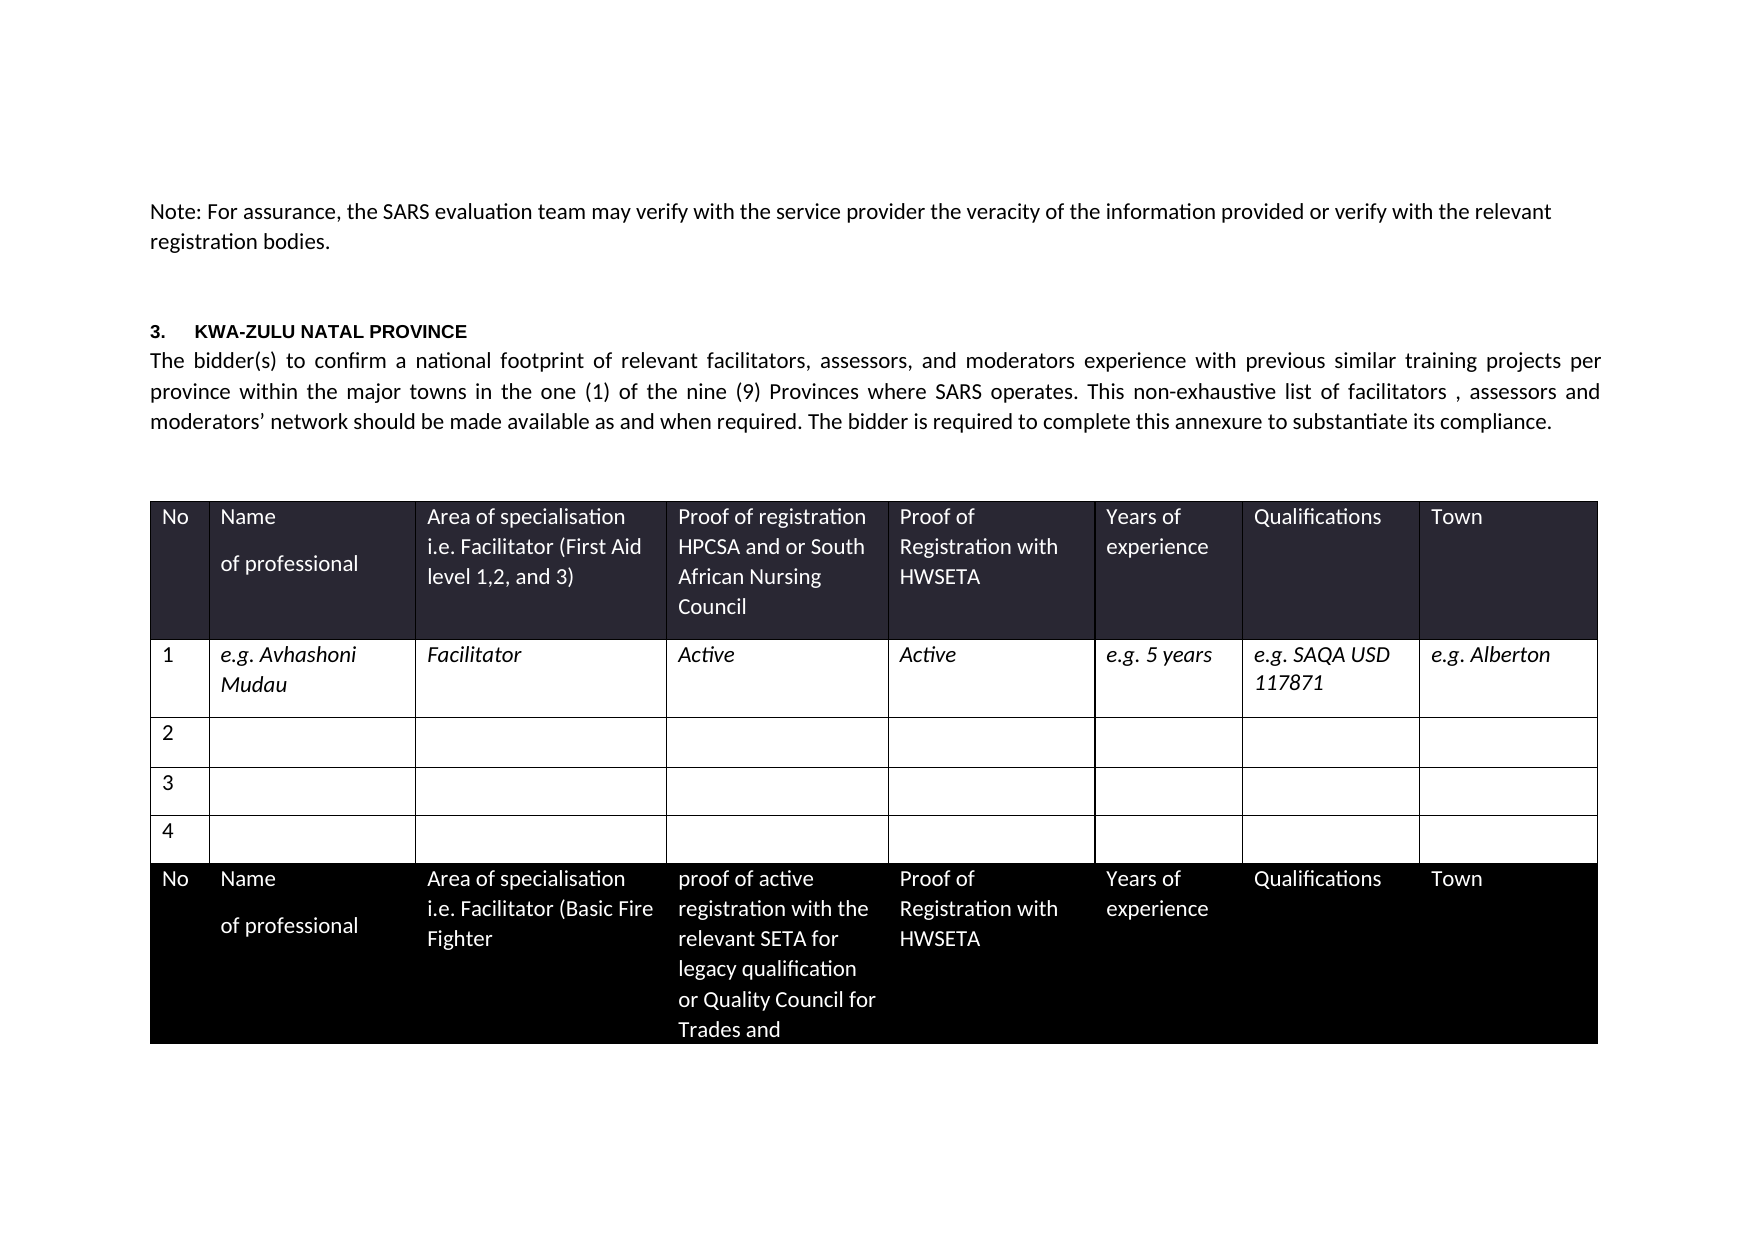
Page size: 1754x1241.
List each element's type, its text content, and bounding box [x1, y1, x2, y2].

table_cell e.g. Avhashoni Mudau [210, 640, 415, 717]
table_cell [667, 816, 888, 863]
table_cell e.g. SAQA USD 117871 [1243, 640, 1419, 717]
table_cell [667, 864, 888, 1043]
table_cell [1243, 718, 1419, 767]
table_cell [889, 718, 1094, 767]
table_cell Active [667, 640, 888, 717]
table_cell e.g. 5 years [1096, 640, 1242, 717]
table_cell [416, 864, 666, 1043]
table_cell 3 [151, 768, 209, 815]
table_cell Years of experience [1096, 864, 1242, 1043]
table_cell 2 [151, 718, 209, 767]
table_cell Qualifications [1243, 864, 1419, 1043]
table_cell [1096, 816, 1242, 863]
table_cell [416, 768, 666, 815]
table_cell e.g. Alberton [1420, 640, 1597, 717]
table_header Name of professional [210, 502, 415, 639]
list KWA-ZULU NATAL PROVINCE [150, 321, 1604, 342]
table_header Town [1420, 502, 1597, 639]
table_cell Facilitator [416, 640, 666, 717]
text The bidder(s) to confirm a national footprint of relevant facilitators, assessors, and moderators experience with previous similar training projects per province within the major towns in the one (1) of the nine (9) Provinces where SARS operates. This non-exhaustive list of facilitators , assessors and moderators’ network should be made available as and when required. The bidder is required to complete this annexure to substantiate its compliance. [150, 347, 1604, 435]
table_cell 4 [151, 816, 209, 863]
table_cell [1420, 816, 1597, 863]
table_header Proof of registration HPCSA and or South African Nursing Council [667, 502, 888, 639]
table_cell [210, 864, 415, 1043]
table_cell [1420, 768, 1597, 815]
table_cell 1 [151, 640, 209, 717]
table_cell [416, 718, 666, 767]
table_header Qualifications [1243, 502, 1419, 639]
table_cell [210, 816, 415, 863]
table_cell [889, 768, 1094, 815]
table_cell [1096, 768, 1242, 815]
table_cell [1243, 768, 1419, 815]
table_cell Active [889, 640, 1094, 717]
table_cell [210, 718, 415, 767]
table_cell No [151, 864, 209, 1043]
text Note: For assurance, the SARS evaluation team may verify with the service provider the veracity of the information provided or verify with the relevant registration bodies. [150, 197, 1604, 255]
table_header Proof of Registration with HWSETA [889, 502, 1094, 639]
table_cell [667, 768, 888, 815]
table_cell [1096, 718, 1242, 767]
table_cell [1420, 718, 1597, 767]
table_cell [416, 816, 666, 863]
table_header Years of experience [1096, 502, 1242, 639]
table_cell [889, 864, 1094, 1043]
table_cell [889, 816, 1094, 863]
table_cell Town [1420, 864, 1597, 1043]
table_cell [1243, 816, 1419, 863]
table_header No [151, 502, 209, 639]
table_cell [667, 718, 888, 767]
table_header Area of specialisation i.e. Facilitator (First Aid level 1,2, and 3) [416, 502, 666, 639]
table_cell [210, 768, 415, 815]
